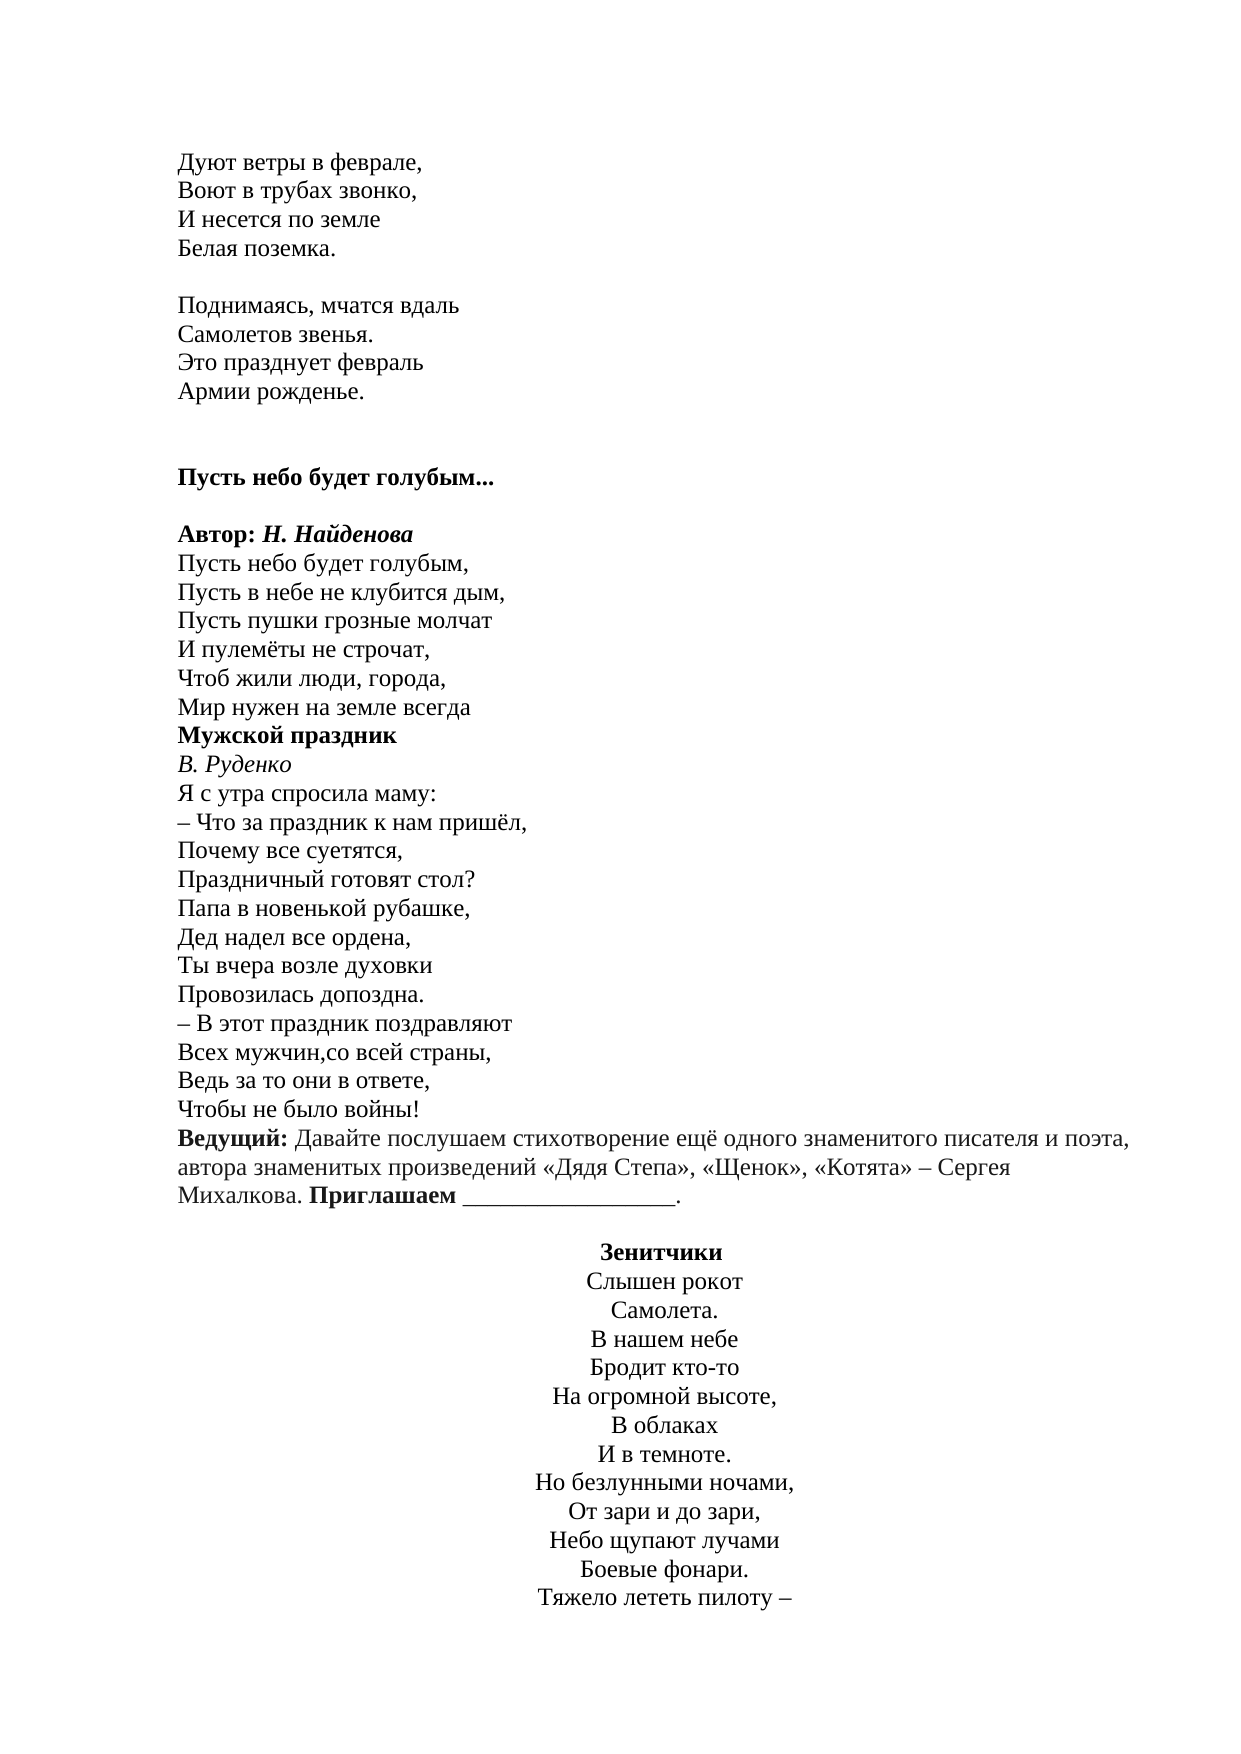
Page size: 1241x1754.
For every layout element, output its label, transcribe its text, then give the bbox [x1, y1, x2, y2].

text Пусть небо будет голубым... [177, 462, 1152, 491]
subtitle В. Руденко [177, 749, 1152, 778]
text Дуют ветры в феврале, Воют в трубах звонко, И несется по земле Белая поземка. [177, 147, 1152, 262]
text Ведущий: Давайте послушаем стихотворение ещё одного знаменитого писателя и поэта, автора знаменитых произведений «Дядя Степа», «Щенок», «Котята» – Сергея Михалкова. Приглашаем _________________. [177, 1123, 1152, 1209]
subtitle Мужской праздник [177, 721, 1152, 749]
text Автор: Н. Найденова [177, 519, 1152, 548]
subtitle Я с утра спросила маму: – Что за праздник к нам пришёл, Почему все суетятся, Праздничный готовят стол? Папа в новенькой рубашке, Дед надел все ордена, Ты вчера возле духовки Провозилась допоздна. – В этот праздник поздравляют Всех мужчин,со всей страны, Ведь за то они в ответе, Чтобы не было войны! [177, 778, 1152, 1123]
text Пусть небо будет голубым, Пусть в небе не клубится дым, Пусть пушки грозные молчат И пулемёты не строчат, Чтоб жили люди, города, Мир нужен на земле всегда [177, 548, 1152, 721]
text Поднимаясь, мчатся вдаль Самолетов звенья. Это празднует февраль Армии рожденье. [177, 290, 1152, 405]
